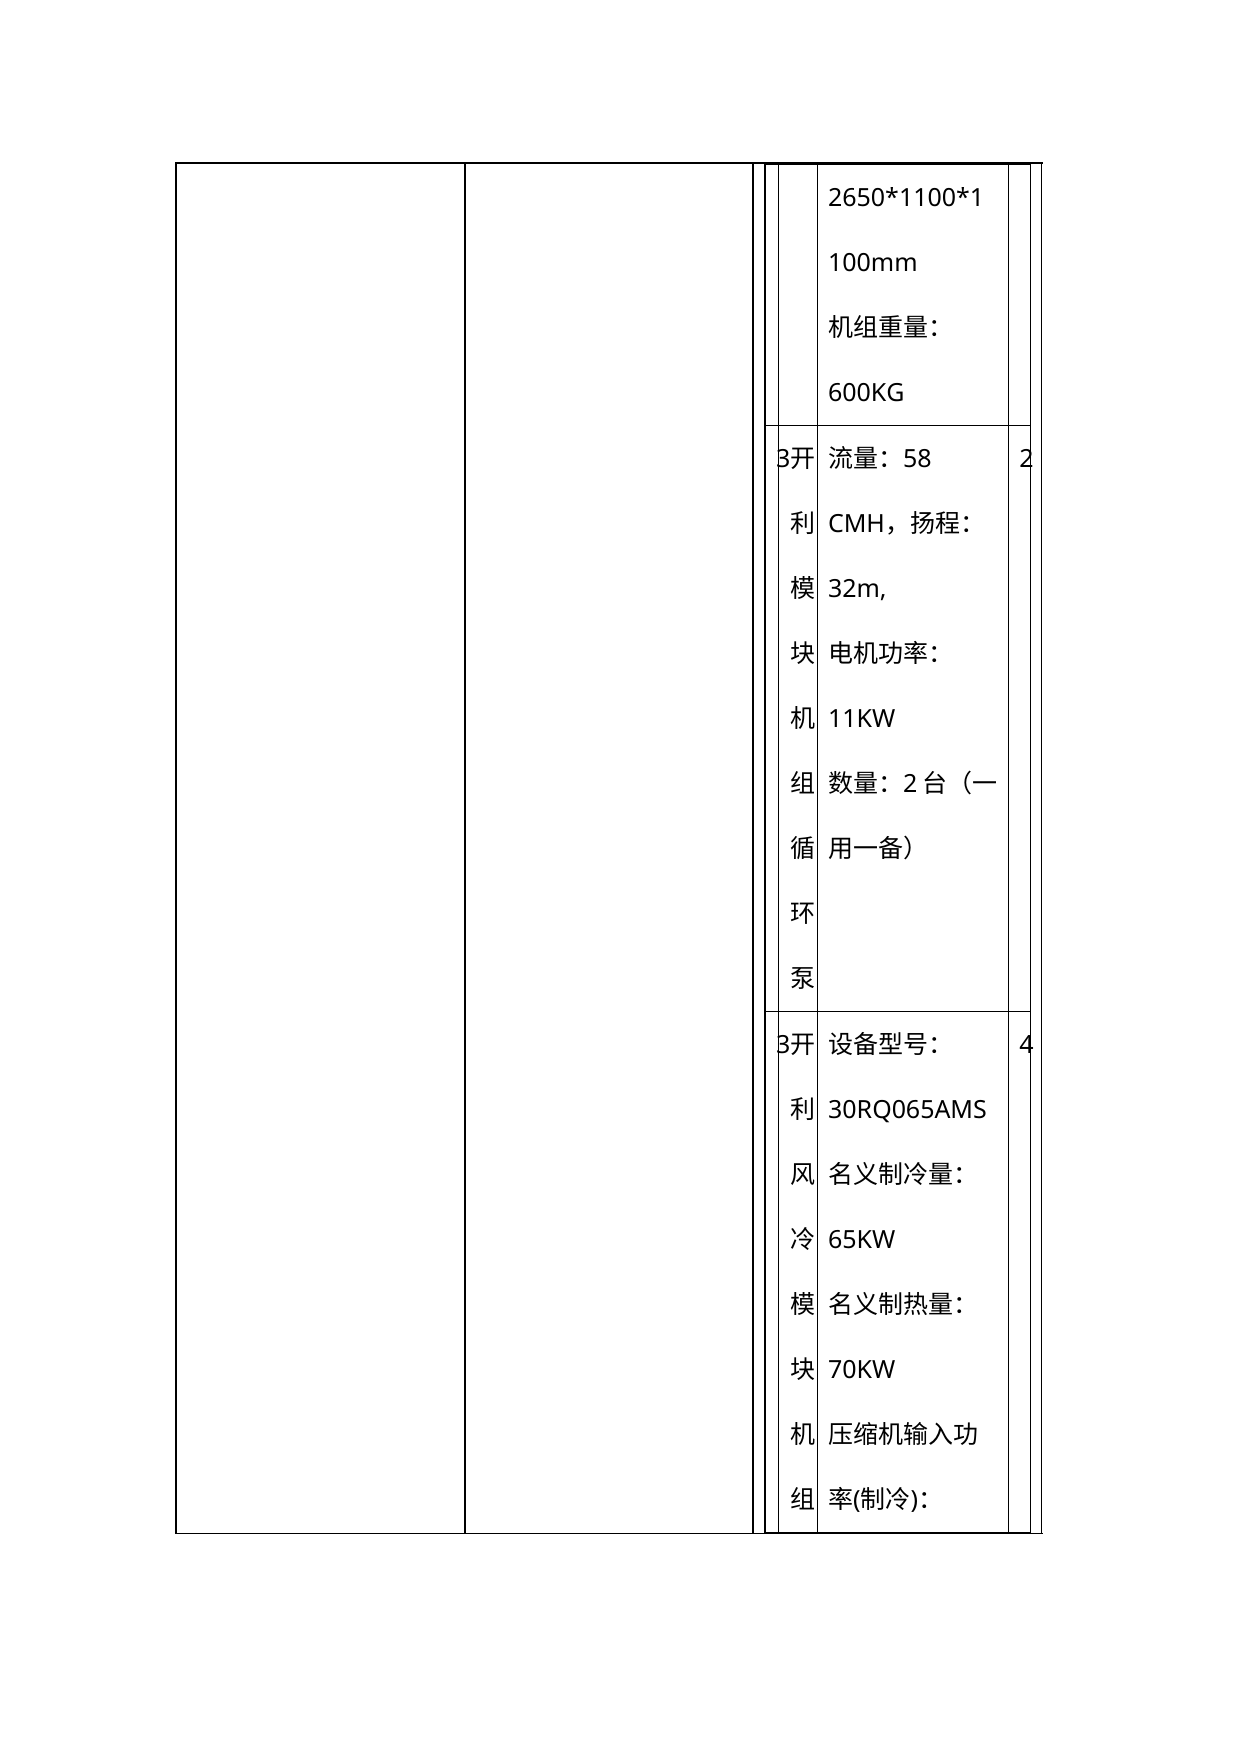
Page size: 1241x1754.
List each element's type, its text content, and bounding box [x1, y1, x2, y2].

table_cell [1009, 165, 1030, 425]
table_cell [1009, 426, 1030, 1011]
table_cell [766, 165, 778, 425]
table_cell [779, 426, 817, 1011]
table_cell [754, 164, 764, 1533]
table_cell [818, 1012, 1008, 1532]
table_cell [818, 165, 1008, 425]
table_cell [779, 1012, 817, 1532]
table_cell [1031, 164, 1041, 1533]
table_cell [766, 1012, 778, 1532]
table_cell [466, 164, 752, 1533]
table_cell 1 [177, 164, 464, 1533]
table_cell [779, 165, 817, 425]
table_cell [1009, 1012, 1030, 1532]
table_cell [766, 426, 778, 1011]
